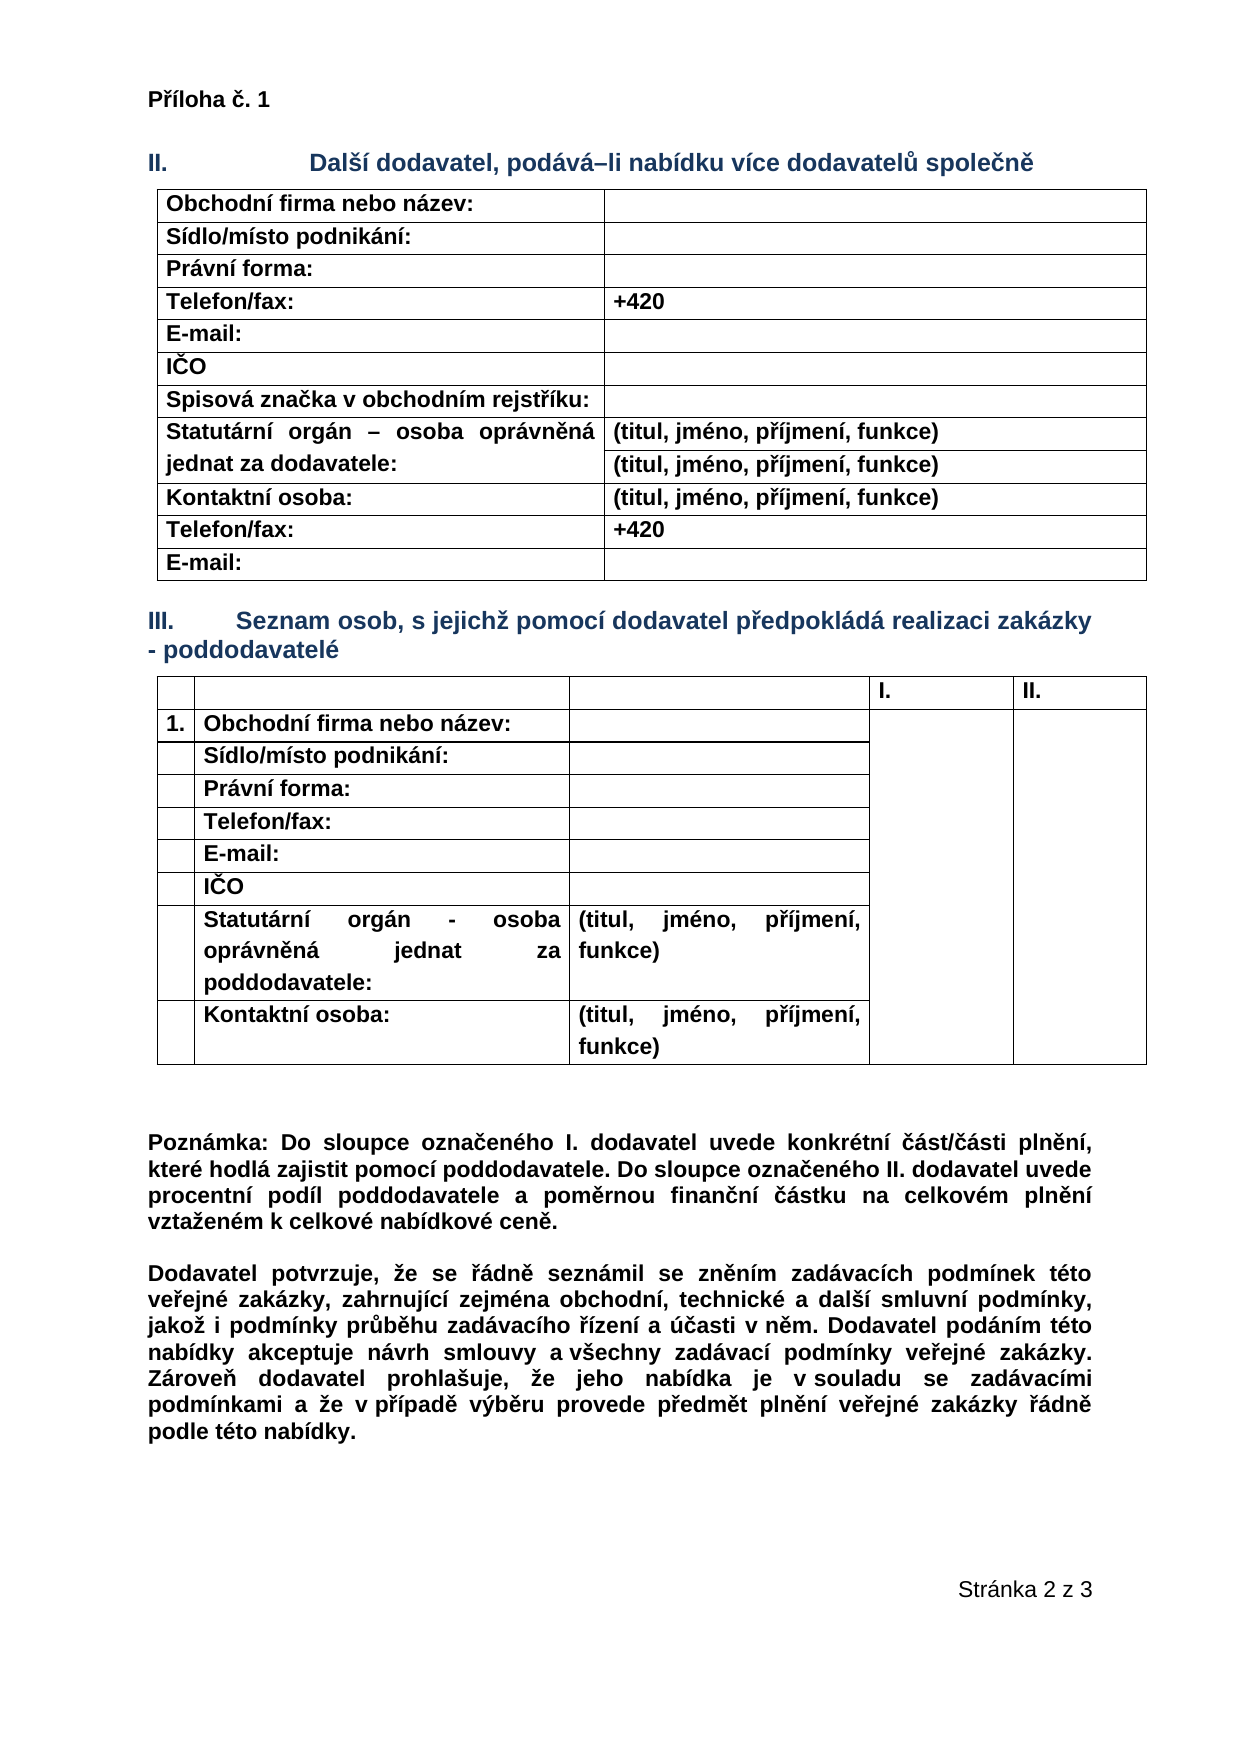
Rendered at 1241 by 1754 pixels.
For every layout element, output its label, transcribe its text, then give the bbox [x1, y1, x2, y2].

table_cell [570, 873, 869, 904]
text Poznámka: Do sloupce označeného I. dodavatel uvede konkrétní část/části plnění, které hodlá zajistit pomocí poddodavatele. Do sloupce označeného II. dodavatel uvede procentní podíl poddodavatele a poměrnou finanční částku na celkovém plnění vztaženém k celkové nabídkové ceně. [148, 1129, 1093, 1235]
table_cell E-mail: [158, 549, 604, 580]
table_cell Kontaktní osoba: [195, 1001, 569, 1064]
table_header I. [870, 677, 1013, 709]
table_cell [1014, 710, 1146, 1064]
table_cell [605, 320, 1146, 352]
table_cell [158, 775, 194, 807]
table_cell Sídlo/místo podnikání: [195, 743, 569, 774]
table_cell [158, 840, 194, 872]
table_cell [570, 840, 869, 872]
table_cell Statutární orgán - osoba oprávněná jednat za poddodavatele: [195, 906, 569, 1000]
subtitle Další dodavatel, podává–li nabídku více dodavatelů společně [148, 148, 1093, 176]
table_cell Telefon/fax: [158, 288, 604, 319]
table_cell [605, 255, 1146, 287]
table_header [570, 677, 869, 709]
table_cell [158, 808, 194, 839]
table_cell (titul, jméno, příjmení, funkce) [570, 1001, 869, 1064]
table_cell [605, 223, 1146, 254]
table_cell (titul, jméno, příjmení, funkce) [605, 451, 1146, 482]
table_cell [158, 906, 194, 1000]
table_cell Telefon/fax: [158, 516, 604, 548]
table_header [195, 677, 569, 709]
table_cell [570, 743, 869, 774]
table_cell +420 [605, 516, 1146, 548]
table_cell IČO [195, 873, 569, 904]
table_cell (titul, jméno, příjmení, funkce) [570, 906, 869, 1000]
table_cell E-mail: [195, 840, 569, 872]
table_cell Telefon/fax: [195, 808, 569, 839]
subtitle Seznam osob, s jejichž pomocí dodavatel předpokládá realizaci zakázky - poddodavatelé [148, 606, 1093, 664]
table_cell [870, 710, 1013, 1064]
table_cell 1. [158, 710, 194, 741]
table_cell Kontaktní osoba: [158, 484, 604, 515]
text Dodavatel potvrzuje, že se řádně seznámil se zněním zadávacích podmínek této veřejné zakázky, zahrnující zejména obchodní, technické a další smluvní podmínky, jakož i podmínky průběhu zadávacího řízení a účasti v něm. Dodavatel podáním této nabídky akceptuje návrh smlouvy a všechny zadávací podmínky veřejné zakázky. Zároveň dodavatel prohlašuje, že jeho nabídka je v souladu se zadávacími podmínkami a že v případě výběru provede předmět plnění veřejné zakázky řádně podle této nabídky. [148, 1260, 1093, 1444]
table_cell IČO [158, 353, 604, 384]
table_cell [158, 743, 194, 774]
table_header Obchodní firma nebo název: [158, 190, 604, 222]
table_cell [158, 873, 194, 904]
table_cell Právní forma: [158, 255, 604, 287]
table_cell Spisová značka v obchodním rejstříku: [158, 386, 604, 417]
table_cell [570, 775, 869, 807]
table_cell [570, 808, 869, 839]
table_cell [158, 1001, 194, 1064]
table_cell Právní forma: [195, 775, 569, 807]
table_cell (titul, jméno, příjmení, funkce) [605, 418, 1146, 450]
table_cell +420 [605, 288, 1146, 319]
table_cell [570, 710, 869, 741]
table_header II. [1014, 677, 1146, 709]
table_cell [605, 353, 1146, 384]
table_cell E-mail: [158, 320, 604, 352]
table_header [158, 677, 194, 709]
table_cell Statutární orgán – osoba oprávněná jednat za dodavatele: [158, 418, 604, 482]
table_cell [605, 386, 1146, 417]
table_header [605, 190, 1146, 222]
table_cell Obchodní firma nebo název: [195, 710, 569, 741]
table_cell [605, 549, 1146, 580]
table_cell Sídlo/místo podnikání: [158, 223, 604, 254]
table_cell (titul, jméno, příjmení, funkce) [605, 484, 1146, 515]
